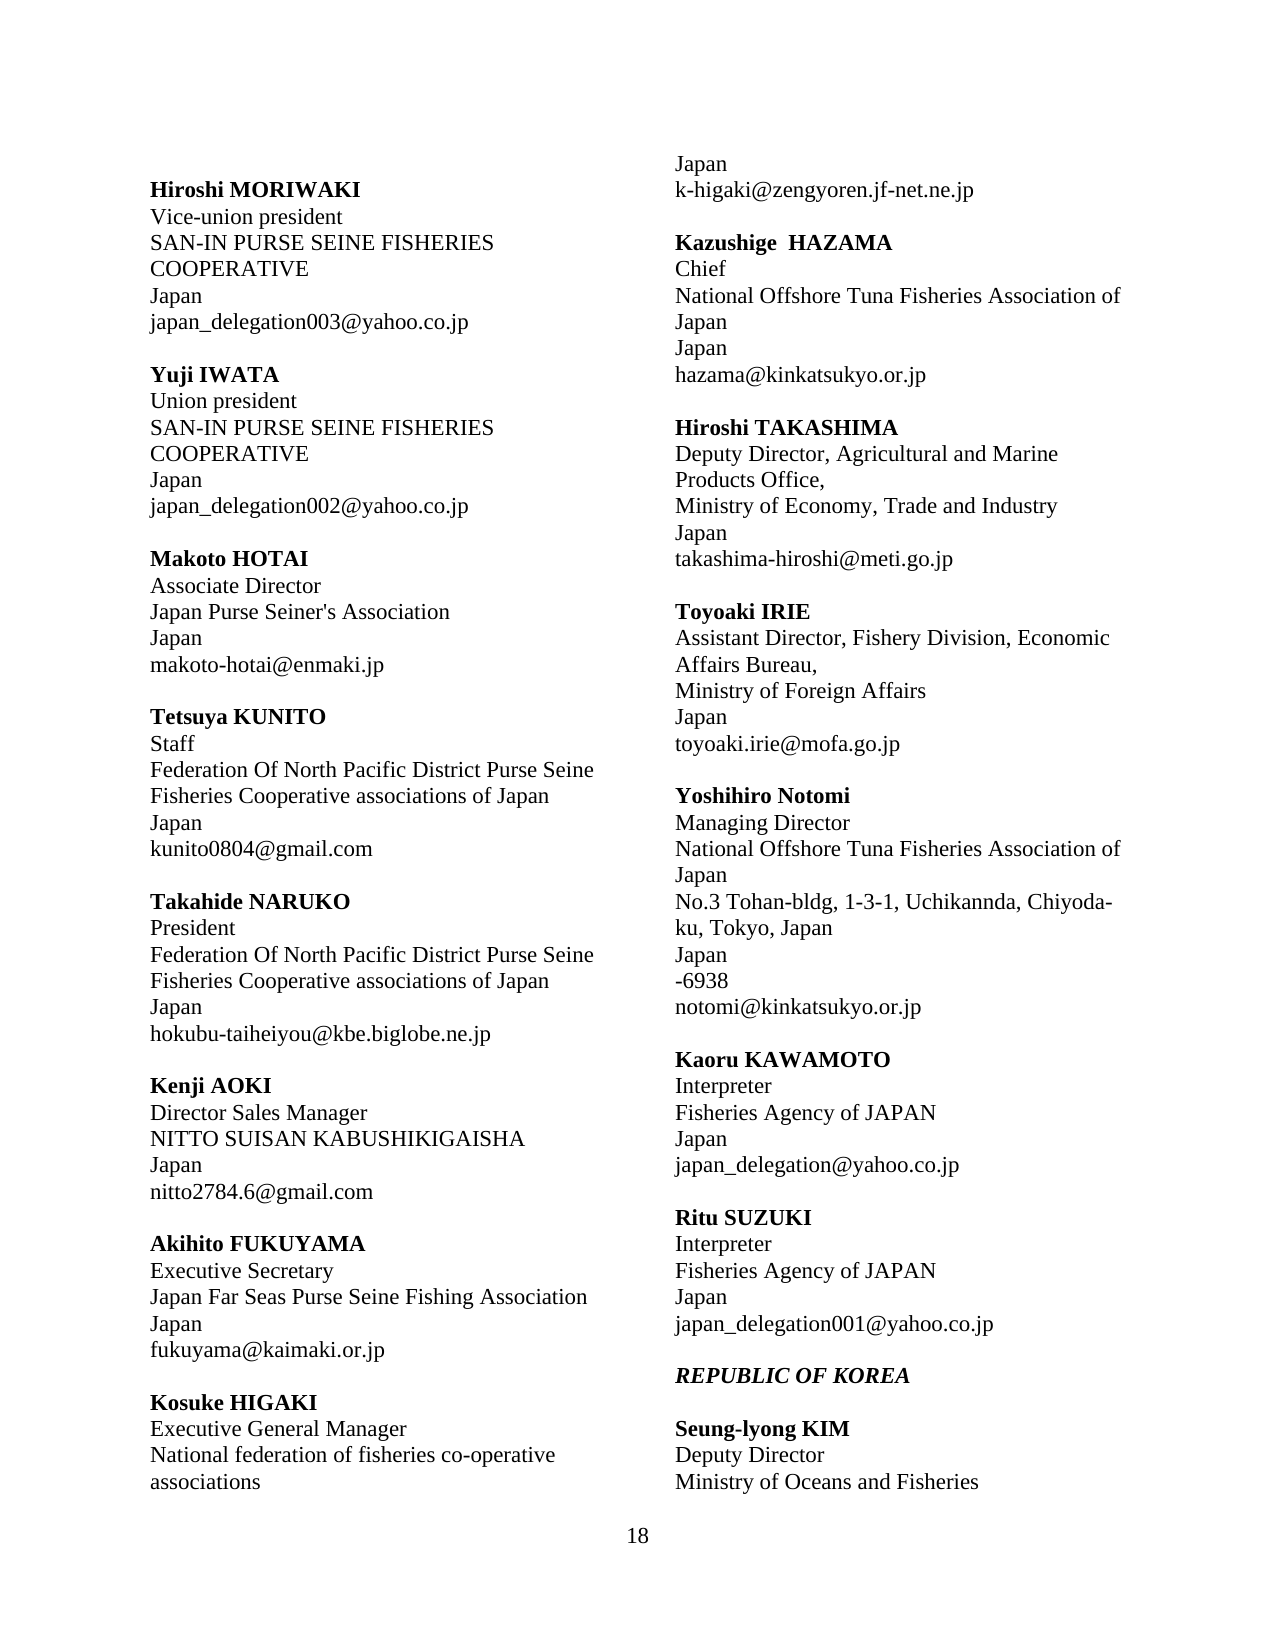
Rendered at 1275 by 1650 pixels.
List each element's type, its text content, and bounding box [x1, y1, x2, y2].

text Japan [675, 703, 1125, 730]
text Japan [150, 1151, 600, 1178]
text National federation of fisheries co-operative associations [150, 1441, 600, 1494]
text Chief [675, 255, 1125, 282]
text -6938 [675, 967, 1125, 993]
text notomi@kinkatsukyo.or.jp [675, 993, 1125, 1020]
text Ministry of Economy, Trade and Industry [675, 493, 1125, 519]
text Kosuke HIGAKI [150, 1389, 600, 1415]
text Associate Director [150, 572, 600, 598]
text Japan [150, 809, 600, 835]
text takashima-hiroshi@meti.go.jp [675, 545, 1125, 572]
text japan_delegation001@yahoo.co.jp [675, 1309, 1125, 1336]
text japan_delegation003@yahoo.co.jp [150, 308, 600, 334]
text National Offshore Tuna Fisheries Association of Japan [675, 282, 1125, 334]
text President [150, 914, 600, 941]
text Japan [675, 941, 1125, 967]
text Assistant Director, Fishery Division, Economic Affairs Bureau, [675, 624, 1125, 677]
text Union president [150, 387, 600, 413]
text REPUBLIC OF KOREA [675, 1362, 1125, 1389]
text Ministry of Oceans and Fisheries [675, 1468, 1125, 1494]
text Kenji AOKI [150, 1072, 600, 1099]
text Japan [675, 150, 1125, 176]
text toyoaki.irie@mofa.go.jp [675, 730, 1125, 756]
text hokubu-taiheiyou@kbe.biglobe.ne.jp [150, 1020, 600, 1046]
text nitto2784.6@gmail.com [150, 1178, 600, 1204]
text Japan [150, 1309, 600, 1336]
text Fisheries Agency of JAPAN [675, 1099, 1125, 1125]
text kunito0804@gmail.com [150, 835, 600, 862]
text No.3 Tohan-bldg, 1-3-1, Uchikannda, Chiyoda-ku, Tokyo, Japan [675, 888, 1125, 941]
text SAN-IN PURSE SEINE FISHERIES COOPERATIVE [150, 229, 600, 282]
text Japan [675, 1125, 1125, 1151]
text Interpreter [675, 1072, 1125, 1099]
text Yuji IWATA [150, 361, 600, 387]
text Staff [150, 730, 600, 756]
text Federation Of North Pacific District Purse Seine Fisheries Cooperative associations of Japan [150, 941, 600, 993]
text makoto-hotai@enmaki.jp [150, 651, 600, 677]
text Fisheries Agency of JAPAN [675, 1257, 1125, 1283]
text Japan [150, 993, 600, 1020]
text Hiroshi MORIWAKI [150, 176, 600, 203]
text Federation Of North Pacific District Purse Seine Fisheries Cooperative associations of Japan [150, 756, 600, 809]
text Tetsuya KUNITO [150, 703, 600, 730]
text National Offshore Tuna Fisheries Association of Japan [675, 835, 1125, 888]
text Ritu SUZUKI [675, 1204, 1125, 1231]
text japan_delegation002@yahoo.co.jp [150, 493, 600, 519]
text Japan Far Seas Purse Seine Fishing Association [150, 1283, 600, 1309]
text hazama@kinkatsukyo.or.jp [675, 361, 1125, 387]
text Japan Purse Seiner's Association [150, 598, 600, 624]
text Japan [675, 334, 1125, 361]
text Japan [150, 282, 600, 308]
text Kaoru KAWAMOTO [675, 1046, 1125, 1072]
text Kazushige HAZAMA [675, 229, 1125, 255]
text Managing Director [675, 809, 1125, 835]
text SAN-IN PURSE SEINE FISHERIES COOPERATIVE [150, 413, 600, 466]
text Yoshihiro Notomi [675, 782, 1125, 809]
text k-higaki@zengyoren.jf-net.ne.jp [675, 176, 1125, 203]
text Akihito FUKUYAMA [150, 1231, 600, 1257]
text Executive Secretary [150, 1257, 600, 1283]
text Japan [675, 1283, 1125, 1309]
text Hiroshi TAKASHIMA [675, 413, 1125, 440]
text Vice-union president [150, 203, 600, 229]
text Seung-lyong KIM [675, 1415, 1125, 1441]
text Ministry of Foreign Affairs [675, 677, 1125, 703]
text Japan [150, 624, 600, 651]
text Makoto HOTAI [150, 545, 600, 572]
text Interpreter [675, 1231, 1125, 1257]
text Deputy Director [675, 1441, 1125, 1468]
text Takahide NARUKO [150, 888, 600, 914]
text Executive General Manager [150, 1415, 600, 1441]
text fukuyama@kaimaki.or.jp [150, 1336, 600, 1362]
text NITTO SUISAN KABUSHIKIGAISHA [150, 1125, 600, 1151]
text Director Sales Manager [150, 1099, 600, 1125]
text Deputy Director, Agricultural and Marine Products Office, [675, 440, 1125, 493]
text Japan [150, 466, 600, 493]
text japan_delegation@yahoo.co.jp [675, 1151, 1125, 1178]
text Japan [675, 519, 1125, 545]
text Toyoaki IRIE [675, 598, 1125, 624]
